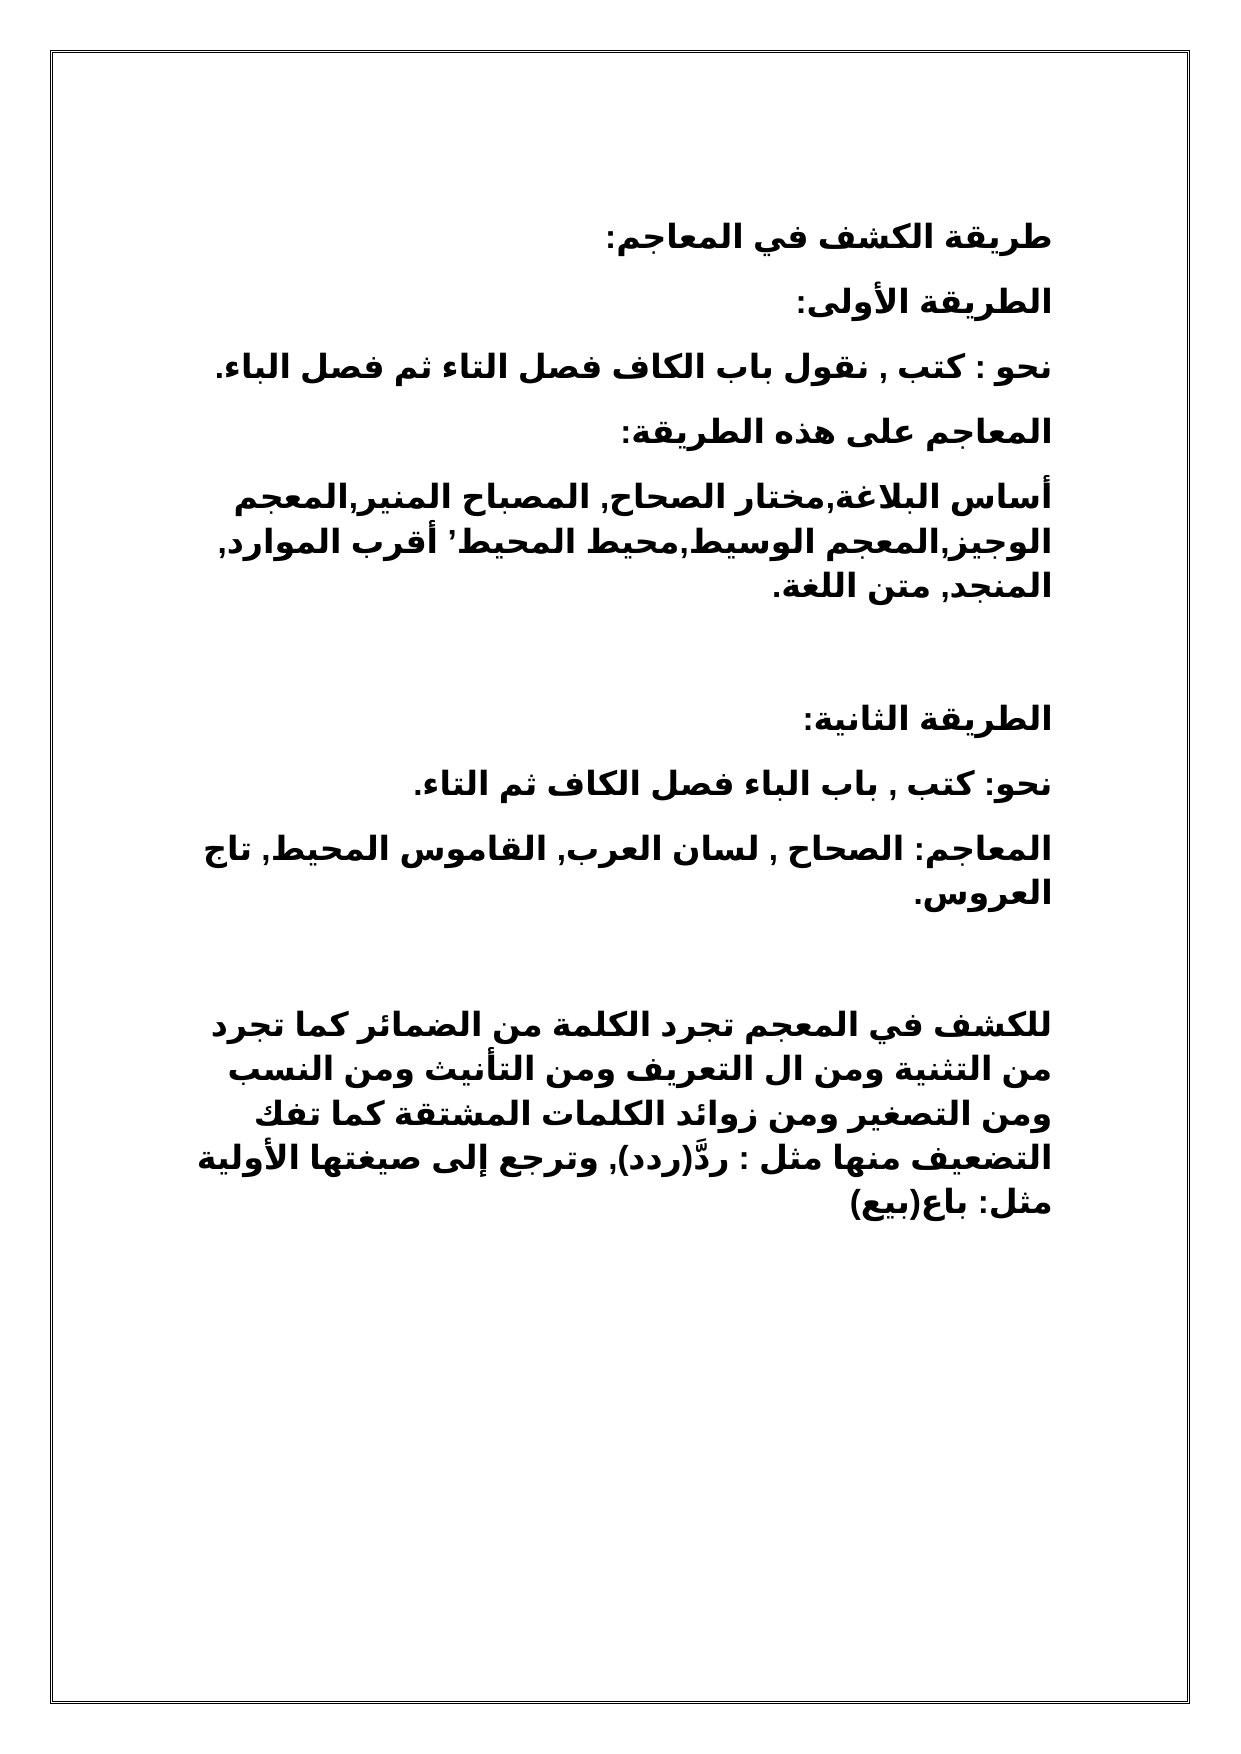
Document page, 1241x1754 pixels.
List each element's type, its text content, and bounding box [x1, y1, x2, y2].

text للكشف في المعجم تجرد الكلمة من الضمائر كما تجرد من التثنية ومن ال التعريف ومن التأنيث ومن النسب ومن التصغير ومن زوائد الكلمات المشتقة كما تفك التضعيف منها مثل : ردَّ(ردد), وترجع إلى صيغتها الأولية مثل: باع(بيع) [187, 1005, 1053, 1220]
text الطريقة الثانية: [187, 698, 1053, 737]
text نحو : كتب , نقول باب الكاف فصل التاء ثم فصل الباء. [187, 348, 1053, 386]
text المعاجم على هذه الطريقة: [187, 413, 1053, 451]
text المعاجم: الصحاح , لسان العرب, القاموس المحيط, تاج العروس. [187, 828, 1053, 911]
text أساس البلاغة,مختار الصحاح, المصباح المنير,المعجم الوجيز,المعجم الوسيط,محيط المحيط’ أقرب الموارد, المنجد, متن اللغة. [187, 478, 1053, 604]
text طريقة الكشف في المعاجم: [187, 218, 1053, 256]
text نحو: كتب , باب الباء فصل الكاف ثم التاء. [187, 763, 1053, 802]
text الطريقة الأولى: [187, 283, 1053, 321]
